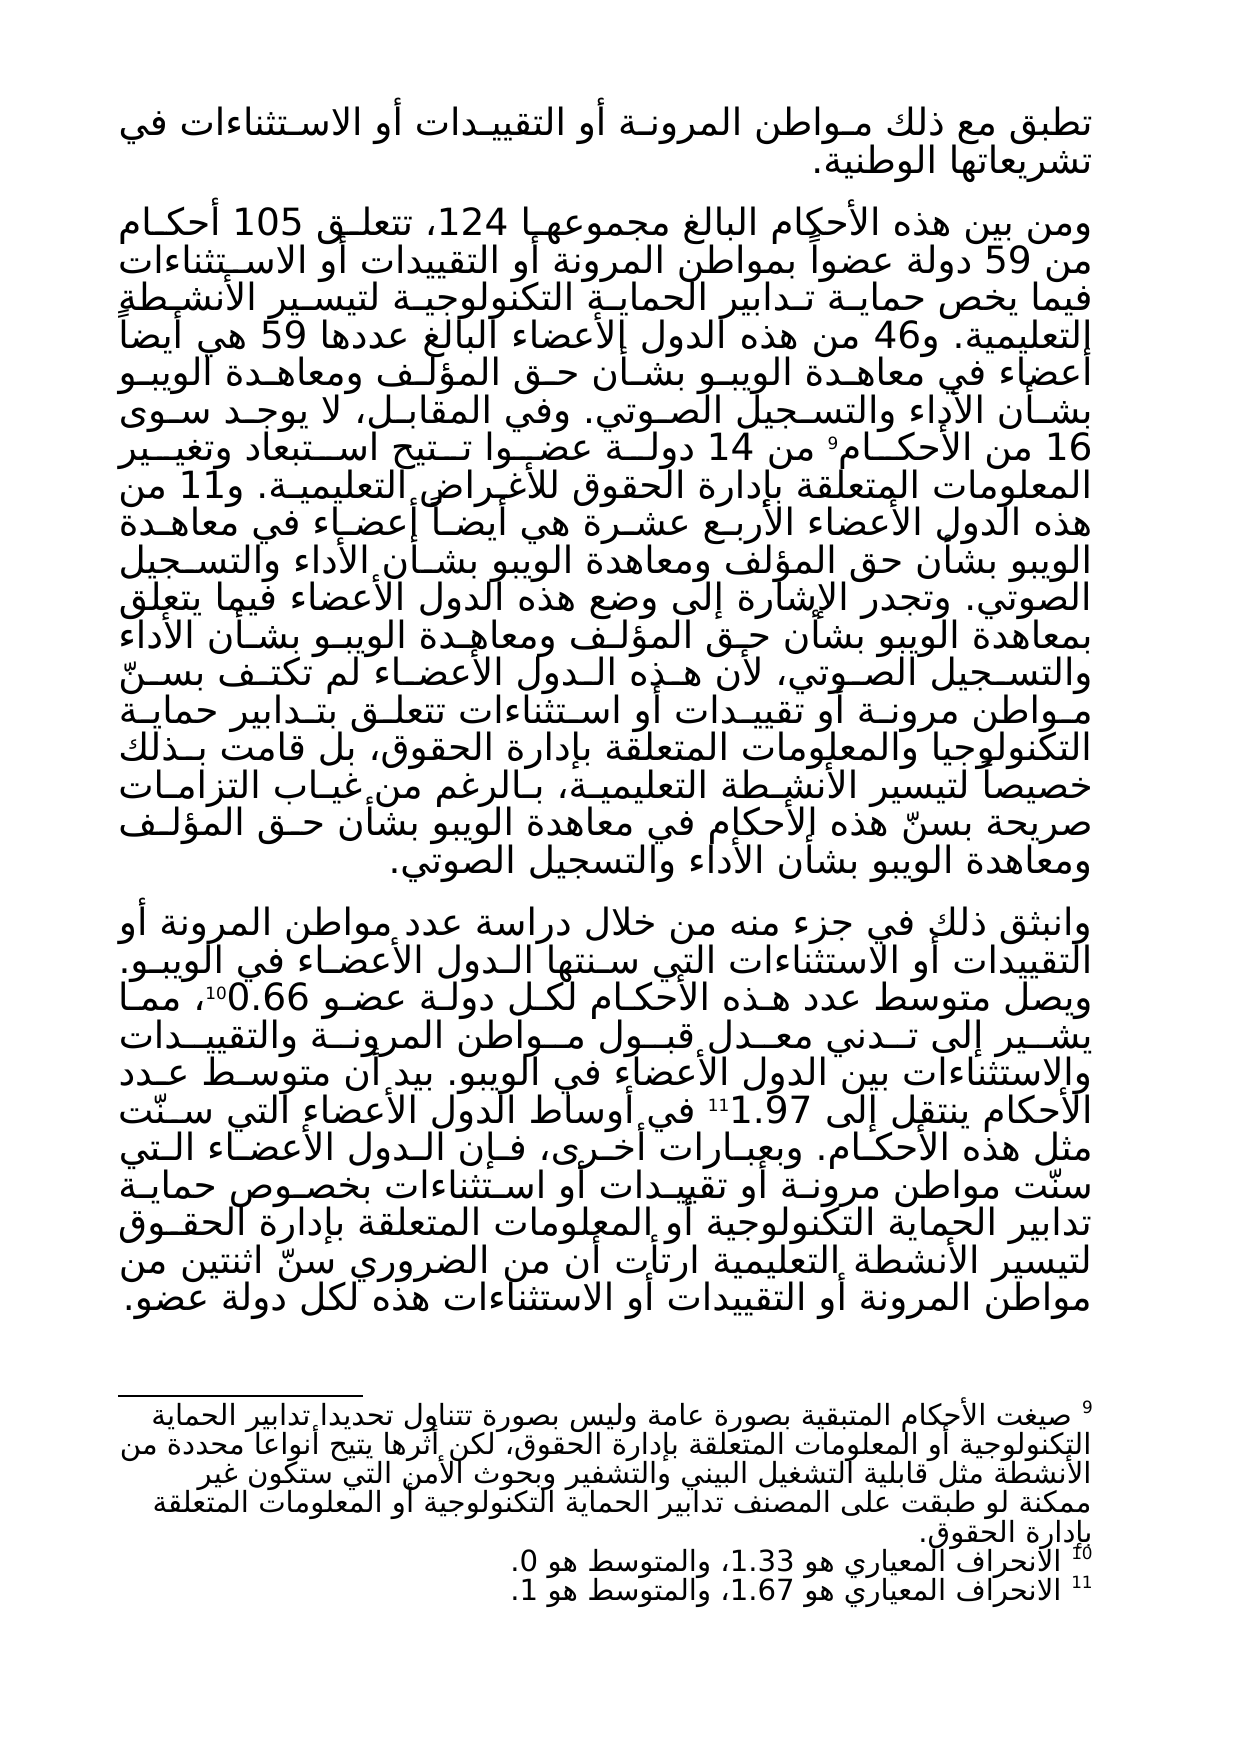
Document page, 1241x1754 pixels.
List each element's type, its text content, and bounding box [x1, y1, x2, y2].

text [118, 106, 1092, 181]
text وانبثق ذلك في جزء منه من خلال دراسة عدد مواطن المرونة أو التقييدات أو الاستثناءات التي سنتها الدول الأعضاء في الويبو. ويصل متوسط عدد هذه الأحكام لكل دولة عضو 0.66، مما يشير إلى تدني معدل قبول مواطن المرونة والتقييدات والاستثناءات بين الدول الأعضاء في الويبو. بيد أن متوسط عدد الأحكام ينتقل إلى 1.97 في أوساط الدول الأعضاء التي سنّت مثل هذه الأحكام. وبعبارات أخرى، فإن الدول الأعضاء التي سنّت مواطن مرونة أو تقييدات أو استثناءات بخصوص حماية تدابير الحماية التكنولوجية أو المعلومات المتعلقة بإدارة الحقوق لتيسير الأنشطة التعليمية ارتأت أن من الضروري سنّ اثنتين من مواطن المرونة أو التقييدات أو الاستثناءات هذه لكل دولة عضو. [118, 906, 1092, 1318]
text ومن بين هذه الأحكام البالغ مجموعها 124، تتعلق 105 أحكام من 59 دولة عضواً بمواطن المرونة أو التقييدات أو الاستثناءات فيما يخص حماية تدابير الحماية التكنولوجية لتيسير الأنشطة التعليمية. و46 من هذه الدول الأعضاء البالغ عددها 59 هي أيضاً أعضاء في معاهدة الويبو بشأن حق المؤلف ومعاهدة الويبو بشأن الأداء والتسجيل الصوتي. وفي المقابل، لا يوجد سوى 16 من الأحكام من 14 دولة عضوا تتيح استبعاد وتغيير المعلومات المتعلقة بإدارة الحقوق للأغراض التعليمية. و11 من هذه الدول الأعضاء الأربع عشرة هي أيضاً أعضاء في معاهدة الويبو بشأن حق المؤلف ومعاهدة الويبو بشأن الأداء والتسجيل الصوتي. وتجدر الإشارة إلى وضع هذه الدول الأعضاء فيما يتعلق بمعاهدة الويبو بشأن حق المؤلف ومعاهدة الويبو بشأن الأداء والتسجيل الصوتي، لأن هذه الدول الأعضاء لم تكتف بسنّ مواطن مرونة أو تقييدات أو استثناءات تتعلق بتدابير حماية التكنولوجيا والمعلومات المتعلقة بإدارة الحقوق، بل قامت بذلك خصيصاً لتيسير الأنشطة التعليمية، بالرغم من غياب التزامات صريحة بسنّ هذه الأحكام في معاهدة الويبو بشأن حق المؤلف ومعاهدة الويبو بشأن الأداء والتسجيل الصوتي. [118, 206, 1092, 881]
